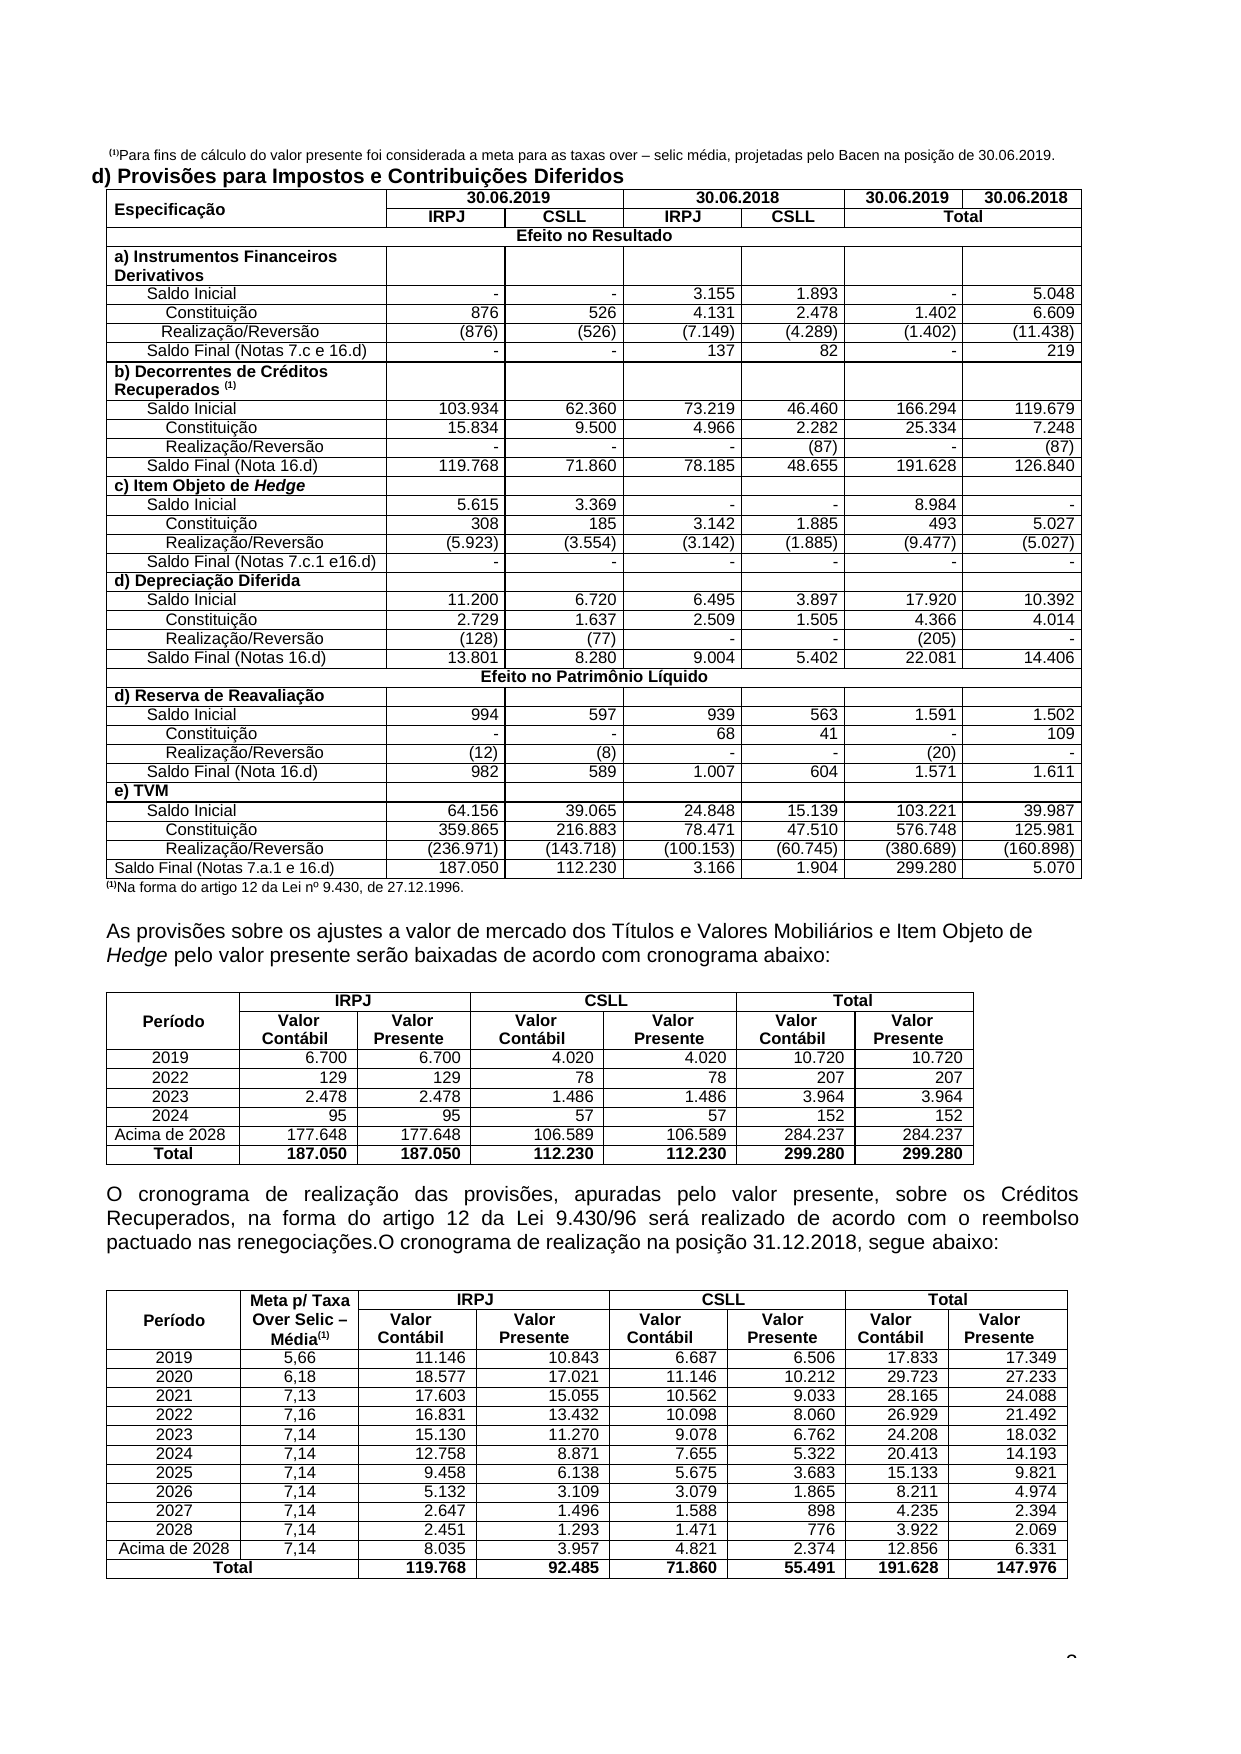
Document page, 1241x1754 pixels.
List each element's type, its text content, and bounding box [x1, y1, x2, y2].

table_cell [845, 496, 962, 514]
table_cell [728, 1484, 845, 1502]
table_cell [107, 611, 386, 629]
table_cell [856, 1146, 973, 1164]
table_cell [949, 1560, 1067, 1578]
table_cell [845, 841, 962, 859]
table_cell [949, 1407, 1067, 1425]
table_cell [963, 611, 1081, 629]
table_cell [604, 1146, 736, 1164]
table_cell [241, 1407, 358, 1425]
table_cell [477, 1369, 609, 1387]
text (1)Para fins de cálculo do valor presente foi considerada a meta para as taxas over – selic média, projetadas pelo Bacen na posição de 30.06.2019. [109, 147, 1226, 164]
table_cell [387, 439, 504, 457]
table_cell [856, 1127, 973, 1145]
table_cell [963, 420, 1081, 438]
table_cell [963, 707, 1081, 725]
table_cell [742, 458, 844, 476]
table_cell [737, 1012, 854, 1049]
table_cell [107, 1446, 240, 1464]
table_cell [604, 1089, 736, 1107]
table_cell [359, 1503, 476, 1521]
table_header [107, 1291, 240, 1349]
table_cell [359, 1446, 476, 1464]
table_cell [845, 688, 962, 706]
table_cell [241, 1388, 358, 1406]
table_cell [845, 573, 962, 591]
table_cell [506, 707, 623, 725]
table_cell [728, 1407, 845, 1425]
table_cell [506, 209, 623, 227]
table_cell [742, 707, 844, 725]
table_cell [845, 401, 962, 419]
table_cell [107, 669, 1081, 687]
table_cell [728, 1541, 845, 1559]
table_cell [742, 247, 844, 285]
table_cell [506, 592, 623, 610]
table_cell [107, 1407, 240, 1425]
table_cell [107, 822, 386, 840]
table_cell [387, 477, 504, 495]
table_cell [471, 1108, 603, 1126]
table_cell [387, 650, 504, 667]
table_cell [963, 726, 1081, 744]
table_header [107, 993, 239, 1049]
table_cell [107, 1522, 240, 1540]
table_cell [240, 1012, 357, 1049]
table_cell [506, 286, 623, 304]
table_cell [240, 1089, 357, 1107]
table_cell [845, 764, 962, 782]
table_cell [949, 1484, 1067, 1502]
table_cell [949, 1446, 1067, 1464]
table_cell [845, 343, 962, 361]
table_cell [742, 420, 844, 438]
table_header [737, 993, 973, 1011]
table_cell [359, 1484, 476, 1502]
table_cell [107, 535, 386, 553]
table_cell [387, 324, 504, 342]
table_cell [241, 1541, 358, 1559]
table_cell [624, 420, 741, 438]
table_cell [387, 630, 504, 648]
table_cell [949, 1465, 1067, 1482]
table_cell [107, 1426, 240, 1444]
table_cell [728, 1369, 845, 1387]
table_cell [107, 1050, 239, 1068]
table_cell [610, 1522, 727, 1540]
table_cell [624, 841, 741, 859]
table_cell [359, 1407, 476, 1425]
text As provisões sobre os ajustes a valor de mercado dos Títulos e Valores Mobiliários e Item Objeto de [106, 919, 1226, 943]
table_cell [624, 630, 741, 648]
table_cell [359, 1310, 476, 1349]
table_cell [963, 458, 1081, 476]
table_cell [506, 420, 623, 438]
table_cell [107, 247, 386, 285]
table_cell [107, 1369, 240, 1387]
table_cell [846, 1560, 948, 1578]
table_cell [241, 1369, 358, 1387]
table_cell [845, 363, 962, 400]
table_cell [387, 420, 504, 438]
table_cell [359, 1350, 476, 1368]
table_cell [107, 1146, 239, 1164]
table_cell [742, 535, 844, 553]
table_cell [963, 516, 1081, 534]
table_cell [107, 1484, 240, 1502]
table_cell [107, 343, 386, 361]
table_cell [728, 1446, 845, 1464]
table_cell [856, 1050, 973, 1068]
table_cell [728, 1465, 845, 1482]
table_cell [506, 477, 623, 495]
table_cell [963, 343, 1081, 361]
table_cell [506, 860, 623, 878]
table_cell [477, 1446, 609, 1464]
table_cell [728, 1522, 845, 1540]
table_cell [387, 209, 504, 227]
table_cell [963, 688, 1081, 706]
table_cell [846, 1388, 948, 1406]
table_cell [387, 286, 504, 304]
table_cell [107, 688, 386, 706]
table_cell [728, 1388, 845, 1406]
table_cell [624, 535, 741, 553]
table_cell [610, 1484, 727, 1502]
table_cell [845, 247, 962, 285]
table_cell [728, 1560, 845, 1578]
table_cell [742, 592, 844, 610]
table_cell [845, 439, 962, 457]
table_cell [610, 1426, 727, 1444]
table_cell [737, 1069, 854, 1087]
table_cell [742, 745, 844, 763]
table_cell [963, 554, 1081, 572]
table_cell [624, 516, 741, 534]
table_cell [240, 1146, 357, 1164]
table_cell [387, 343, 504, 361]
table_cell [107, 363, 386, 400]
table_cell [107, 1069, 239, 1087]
text (1)Na forma do artigo 12 da Lei nº 9.430, de 27.12.1996. [106, 879, 1226, 896]
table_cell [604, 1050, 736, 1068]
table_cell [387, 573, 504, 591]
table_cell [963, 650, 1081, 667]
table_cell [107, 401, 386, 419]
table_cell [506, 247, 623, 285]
text Hedge pelo valor presente serão baixadas de acordo com cronograma abaixo: [106, 943, 1226, 967]
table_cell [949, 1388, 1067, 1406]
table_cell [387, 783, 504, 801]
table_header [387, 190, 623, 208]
text O cronograma de realização das provisões, apuradas pelo valor presente, sobre os Créditos Recuperados, na forma do artigo 12 da Lei 9.430/96 será realizado de acordo com o reembolso pactuado nas renegociações.O cronograma de realização na posição 31.12.2018, segue abaixo: [106, 1182, 1080, 1253]
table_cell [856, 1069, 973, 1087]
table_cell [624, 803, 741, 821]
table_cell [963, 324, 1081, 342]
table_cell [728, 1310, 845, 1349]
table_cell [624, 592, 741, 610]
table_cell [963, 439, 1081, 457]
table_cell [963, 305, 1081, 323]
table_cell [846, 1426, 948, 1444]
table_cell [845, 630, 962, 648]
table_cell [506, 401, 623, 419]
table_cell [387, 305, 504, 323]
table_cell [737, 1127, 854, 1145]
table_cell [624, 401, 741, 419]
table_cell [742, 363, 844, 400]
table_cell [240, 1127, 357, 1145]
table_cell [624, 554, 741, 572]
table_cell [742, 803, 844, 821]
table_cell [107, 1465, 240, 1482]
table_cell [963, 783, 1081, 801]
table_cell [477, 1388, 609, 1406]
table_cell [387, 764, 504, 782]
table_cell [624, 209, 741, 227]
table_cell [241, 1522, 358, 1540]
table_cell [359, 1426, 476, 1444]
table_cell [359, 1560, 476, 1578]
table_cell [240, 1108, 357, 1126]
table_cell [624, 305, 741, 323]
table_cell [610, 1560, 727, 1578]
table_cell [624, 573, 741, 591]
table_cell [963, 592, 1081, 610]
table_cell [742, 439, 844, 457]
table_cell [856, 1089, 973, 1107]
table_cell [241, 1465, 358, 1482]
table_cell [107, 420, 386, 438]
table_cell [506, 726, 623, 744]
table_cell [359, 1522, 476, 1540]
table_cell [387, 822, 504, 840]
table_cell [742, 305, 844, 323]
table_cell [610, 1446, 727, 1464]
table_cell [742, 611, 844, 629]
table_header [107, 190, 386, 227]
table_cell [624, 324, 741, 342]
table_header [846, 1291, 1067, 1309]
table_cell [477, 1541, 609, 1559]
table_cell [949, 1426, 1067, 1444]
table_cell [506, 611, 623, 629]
subtitle Provisões para Impostos e Contribuições Diferidos [91, 164, 1226, 188]
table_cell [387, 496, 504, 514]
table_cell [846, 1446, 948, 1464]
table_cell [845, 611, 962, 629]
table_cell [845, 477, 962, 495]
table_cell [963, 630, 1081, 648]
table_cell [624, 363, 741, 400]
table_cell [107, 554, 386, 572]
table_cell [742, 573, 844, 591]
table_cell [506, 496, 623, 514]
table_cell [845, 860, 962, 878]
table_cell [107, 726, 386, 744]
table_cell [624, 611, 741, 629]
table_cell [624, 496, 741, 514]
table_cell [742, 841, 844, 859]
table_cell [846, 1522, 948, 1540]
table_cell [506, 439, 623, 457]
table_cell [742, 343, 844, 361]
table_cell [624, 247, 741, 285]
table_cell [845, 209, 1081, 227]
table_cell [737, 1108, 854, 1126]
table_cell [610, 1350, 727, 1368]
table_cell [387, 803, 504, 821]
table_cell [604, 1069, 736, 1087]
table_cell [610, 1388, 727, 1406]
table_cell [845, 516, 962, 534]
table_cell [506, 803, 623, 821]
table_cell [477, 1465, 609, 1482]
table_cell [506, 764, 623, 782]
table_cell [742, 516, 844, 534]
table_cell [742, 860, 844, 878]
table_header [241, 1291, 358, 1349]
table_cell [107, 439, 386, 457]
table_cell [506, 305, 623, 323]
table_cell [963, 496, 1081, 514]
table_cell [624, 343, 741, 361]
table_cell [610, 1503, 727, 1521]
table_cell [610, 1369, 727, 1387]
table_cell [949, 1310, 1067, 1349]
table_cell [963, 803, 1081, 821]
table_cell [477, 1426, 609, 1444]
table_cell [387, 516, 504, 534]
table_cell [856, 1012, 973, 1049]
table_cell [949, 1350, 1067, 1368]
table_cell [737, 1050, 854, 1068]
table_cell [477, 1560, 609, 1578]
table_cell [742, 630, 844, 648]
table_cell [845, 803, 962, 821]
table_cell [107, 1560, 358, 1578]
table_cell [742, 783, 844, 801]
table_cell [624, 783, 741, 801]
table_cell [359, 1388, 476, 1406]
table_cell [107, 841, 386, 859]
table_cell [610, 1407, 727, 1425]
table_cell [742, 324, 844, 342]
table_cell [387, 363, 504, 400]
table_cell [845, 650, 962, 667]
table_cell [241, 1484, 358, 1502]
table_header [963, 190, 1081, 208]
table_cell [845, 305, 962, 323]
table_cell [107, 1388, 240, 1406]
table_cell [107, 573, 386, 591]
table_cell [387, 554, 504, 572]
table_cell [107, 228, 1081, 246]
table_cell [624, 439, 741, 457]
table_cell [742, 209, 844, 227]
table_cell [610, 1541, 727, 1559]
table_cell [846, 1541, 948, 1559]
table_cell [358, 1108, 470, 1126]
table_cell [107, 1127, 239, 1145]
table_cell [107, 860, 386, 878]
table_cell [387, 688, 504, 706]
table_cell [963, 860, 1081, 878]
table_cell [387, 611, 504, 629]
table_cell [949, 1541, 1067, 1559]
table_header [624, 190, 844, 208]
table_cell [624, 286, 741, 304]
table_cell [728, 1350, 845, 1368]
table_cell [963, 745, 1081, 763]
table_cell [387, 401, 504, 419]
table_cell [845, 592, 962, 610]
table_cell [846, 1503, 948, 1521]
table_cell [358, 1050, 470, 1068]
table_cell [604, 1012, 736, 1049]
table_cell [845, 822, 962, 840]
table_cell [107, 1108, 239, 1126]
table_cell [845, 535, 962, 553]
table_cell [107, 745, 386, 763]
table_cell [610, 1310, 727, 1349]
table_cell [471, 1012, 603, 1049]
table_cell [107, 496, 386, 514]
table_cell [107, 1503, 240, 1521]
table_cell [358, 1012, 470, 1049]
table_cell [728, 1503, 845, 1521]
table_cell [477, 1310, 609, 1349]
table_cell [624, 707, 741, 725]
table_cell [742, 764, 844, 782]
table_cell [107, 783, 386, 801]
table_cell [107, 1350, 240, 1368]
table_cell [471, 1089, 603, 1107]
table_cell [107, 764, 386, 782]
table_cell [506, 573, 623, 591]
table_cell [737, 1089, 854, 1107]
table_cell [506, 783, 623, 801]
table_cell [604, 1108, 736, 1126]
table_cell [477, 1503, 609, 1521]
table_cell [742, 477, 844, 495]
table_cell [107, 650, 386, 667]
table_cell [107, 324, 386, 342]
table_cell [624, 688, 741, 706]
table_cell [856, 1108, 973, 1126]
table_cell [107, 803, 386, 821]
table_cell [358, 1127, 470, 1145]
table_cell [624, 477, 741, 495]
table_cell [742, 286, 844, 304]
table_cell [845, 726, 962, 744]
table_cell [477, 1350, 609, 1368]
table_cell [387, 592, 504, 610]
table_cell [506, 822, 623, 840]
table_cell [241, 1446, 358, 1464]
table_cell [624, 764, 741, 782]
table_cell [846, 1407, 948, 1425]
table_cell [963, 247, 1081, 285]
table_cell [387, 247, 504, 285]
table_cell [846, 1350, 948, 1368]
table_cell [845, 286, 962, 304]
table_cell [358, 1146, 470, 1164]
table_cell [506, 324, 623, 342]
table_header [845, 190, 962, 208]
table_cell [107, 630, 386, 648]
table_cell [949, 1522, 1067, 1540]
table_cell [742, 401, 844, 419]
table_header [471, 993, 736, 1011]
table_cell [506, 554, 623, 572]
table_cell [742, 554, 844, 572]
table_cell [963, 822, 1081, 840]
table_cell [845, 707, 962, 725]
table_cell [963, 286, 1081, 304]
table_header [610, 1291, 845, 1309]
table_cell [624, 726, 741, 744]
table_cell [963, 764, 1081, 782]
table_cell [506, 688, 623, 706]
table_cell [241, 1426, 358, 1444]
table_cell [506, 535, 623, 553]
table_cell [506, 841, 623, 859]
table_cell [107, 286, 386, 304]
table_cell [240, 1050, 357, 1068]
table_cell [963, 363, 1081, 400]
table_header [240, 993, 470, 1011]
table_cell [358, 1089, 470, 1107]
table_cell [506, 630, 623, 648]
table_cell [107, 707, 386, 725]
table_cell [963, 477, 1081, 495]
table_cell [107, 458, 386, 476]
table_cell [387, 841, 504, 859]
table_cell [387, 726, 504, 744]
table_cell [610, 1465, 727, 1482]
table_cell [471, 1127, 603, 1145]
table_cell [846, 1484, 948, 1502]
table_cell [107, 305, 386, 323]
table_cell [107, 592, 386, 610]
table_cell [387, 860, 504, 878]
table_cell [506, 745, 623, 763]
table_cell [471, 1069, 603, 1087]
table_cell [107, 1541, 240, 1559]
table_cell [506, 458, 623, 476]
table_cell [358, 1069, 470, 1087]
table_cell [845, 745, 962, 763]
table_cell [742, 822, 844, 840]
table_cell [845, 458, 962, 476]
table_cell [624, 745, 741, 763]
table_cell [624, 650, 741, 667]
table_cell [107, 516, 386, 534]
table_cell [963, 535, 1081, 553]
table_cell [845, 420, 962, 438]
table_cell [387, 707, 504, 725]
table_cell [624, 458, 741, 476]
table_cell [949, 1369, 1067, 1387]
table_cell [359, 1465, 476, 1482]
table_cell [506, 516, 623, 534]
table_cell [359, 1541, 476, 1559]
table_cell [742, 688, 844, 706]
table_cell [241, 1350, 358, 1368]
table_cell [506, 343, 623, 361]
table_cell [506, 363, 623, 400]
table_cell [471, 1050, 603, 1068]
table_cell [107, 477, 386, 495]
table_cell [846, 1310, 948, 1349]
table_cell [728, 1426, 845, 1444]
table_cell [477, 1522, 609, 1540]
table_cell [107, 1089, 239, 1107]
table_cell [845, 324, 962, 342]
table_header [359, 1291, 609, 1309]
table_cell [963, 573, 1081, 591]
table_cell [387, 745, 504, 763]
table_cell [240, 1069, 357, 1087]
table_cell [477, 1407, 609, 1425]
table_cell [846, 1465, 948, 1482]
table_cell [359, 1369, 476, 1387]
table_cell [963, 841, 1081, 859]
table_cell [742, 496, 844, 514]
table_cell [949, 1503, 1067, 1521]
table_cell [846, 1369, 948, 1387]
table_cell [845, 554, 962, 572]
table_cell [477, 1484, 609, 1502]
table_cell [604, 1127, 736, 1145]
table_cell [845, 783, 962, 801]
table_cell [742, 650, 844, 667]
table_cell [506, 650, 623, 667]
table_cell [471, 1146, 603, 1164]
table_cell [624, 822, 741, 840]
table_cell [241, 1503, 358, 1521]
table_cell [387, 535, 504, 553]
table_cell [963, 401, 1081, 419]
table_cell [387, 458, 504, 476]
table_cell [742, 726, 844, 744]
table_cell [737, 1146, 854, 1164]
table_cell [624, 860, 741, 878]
